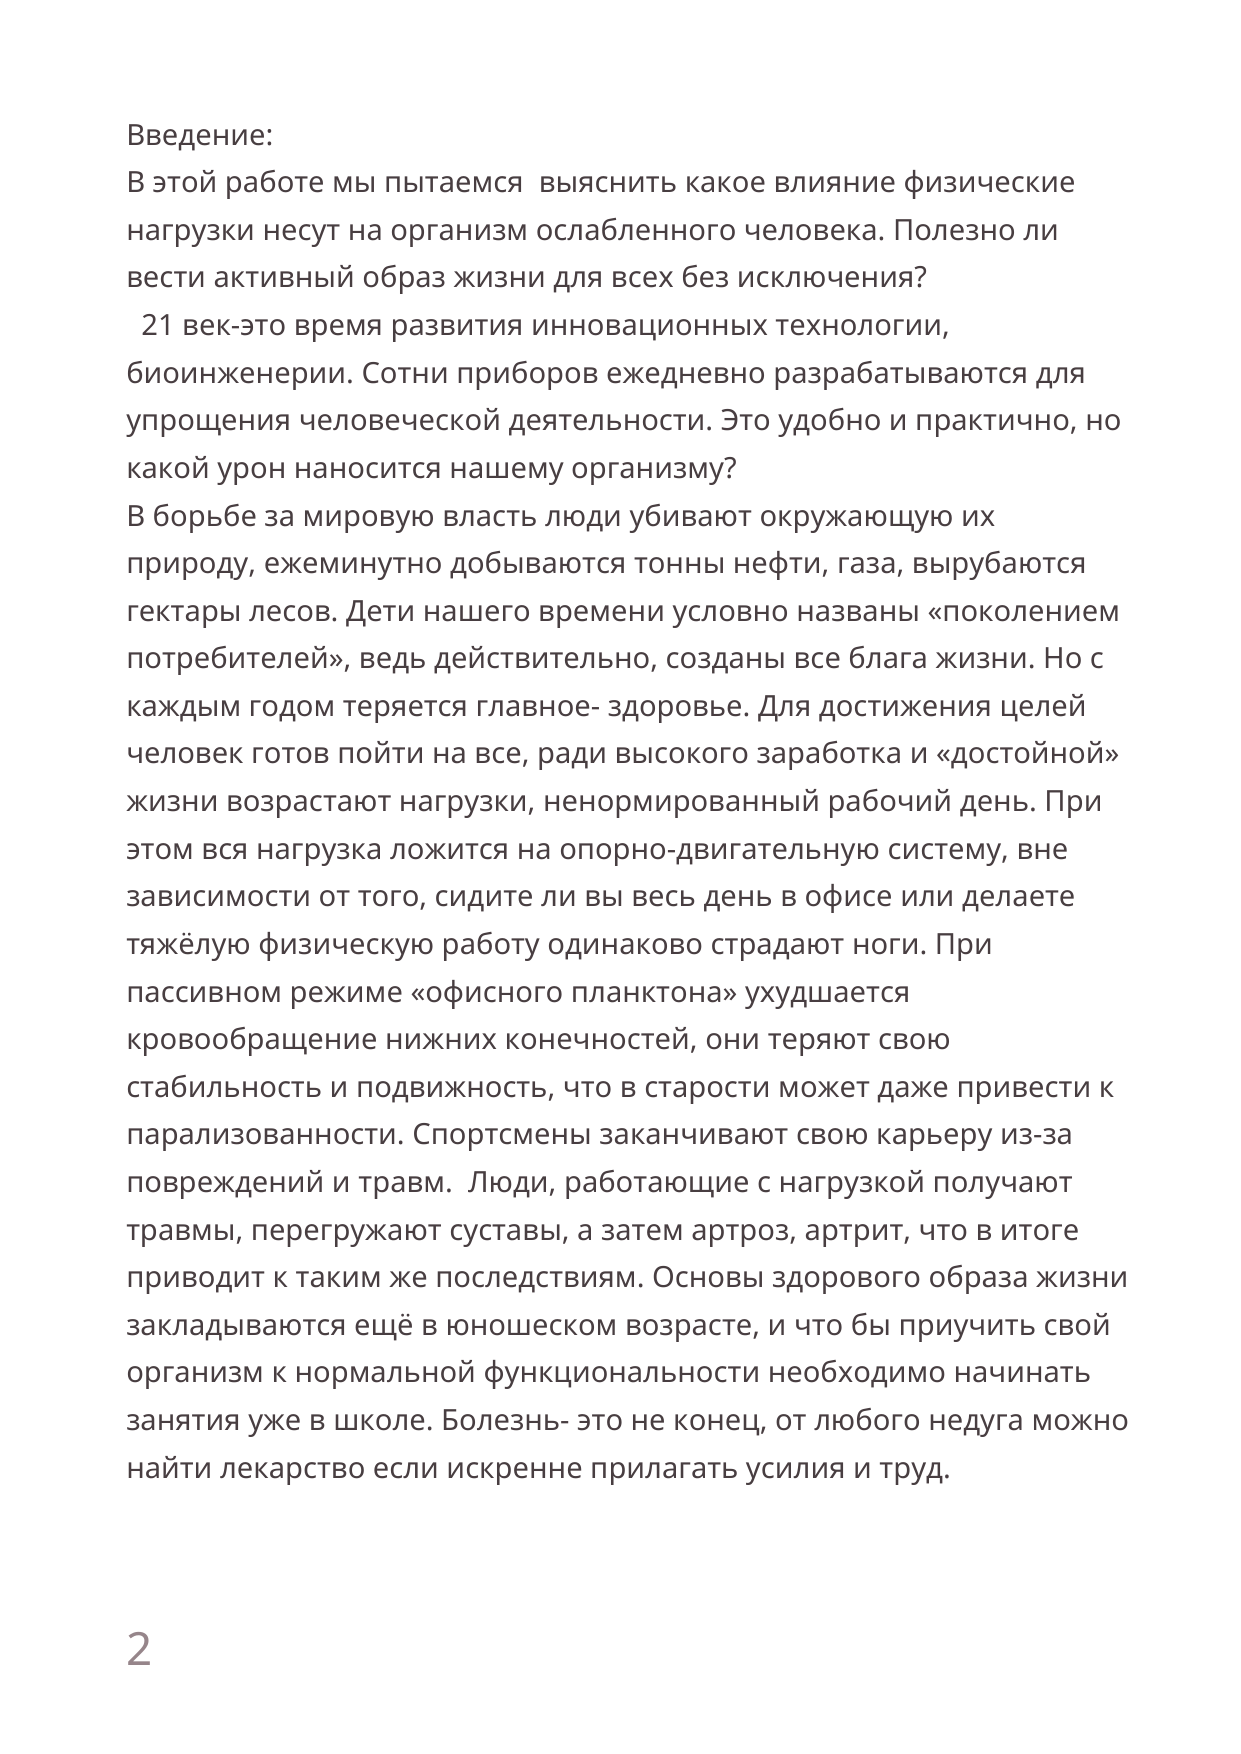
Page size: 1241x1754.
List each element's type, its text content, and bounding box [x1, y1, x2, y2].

text В этой работе мы пытаемся выяснить какое влияние физические нагрузки несут на организм ослабленного человека. Полезно ли вести активный образ жизни для всех без исключения? [126, 162, 1130, 296]
text В борьбе за мировую власть люди убивают окружающую их природу, ежеминутно добываются тонны нефти, газа, вырубаются гектары лесов. Дети нашего времени условно названы «поколением потребителей», ведь действительно, созданы все блага жизни. Но с каждым годом теряется главное- здоровье. Для достижения целей человек готов пойти на все, ради высокого заработка и «достойной» жизни возрастают нагрузки, ненормированный рабочий день. При этом вся нагрузка ложится на опорно-двигательную систему, вне зависимости от того, сидите ли вы весь день в офисе или делаете тяжёлую физическую работу одинаково страдают ноги. При пассивном режиме «офисного планктона» ухудшается кровообращение нижних конечностей, они теряют свою стабильность и подвижность, что в старости может даже привести к парализованности. Спортсмены заканчивают свою карьеру из-за повреждений и травм. Люди, работающие с нагрузкой получают травмы, перегружают суставы, а затем артроз, артрит, что в итоге приводит к таким же последствиям. Основы здорового образа жизни закладываются ещё в юношеском возрасте, и что бы приучить свой организм к нормальной функциональности необходимо начинать занятия уже в школе. Болезнь- это не конец, от любого недуга можно найти лекарство если искренне прилагать усилия и труд. [126, 495, 1130, 1487]
text Введение: [126, 114, 1130, 154]
text 21 век-это время развития инновационных технологии, биоинженерии. Сотни приборов ежедневно разрабатываются для упрощения человеческой деятельности. Это удобно и практично, но какой урон наносится нашему организму? [126, 304, 1130, 487]
